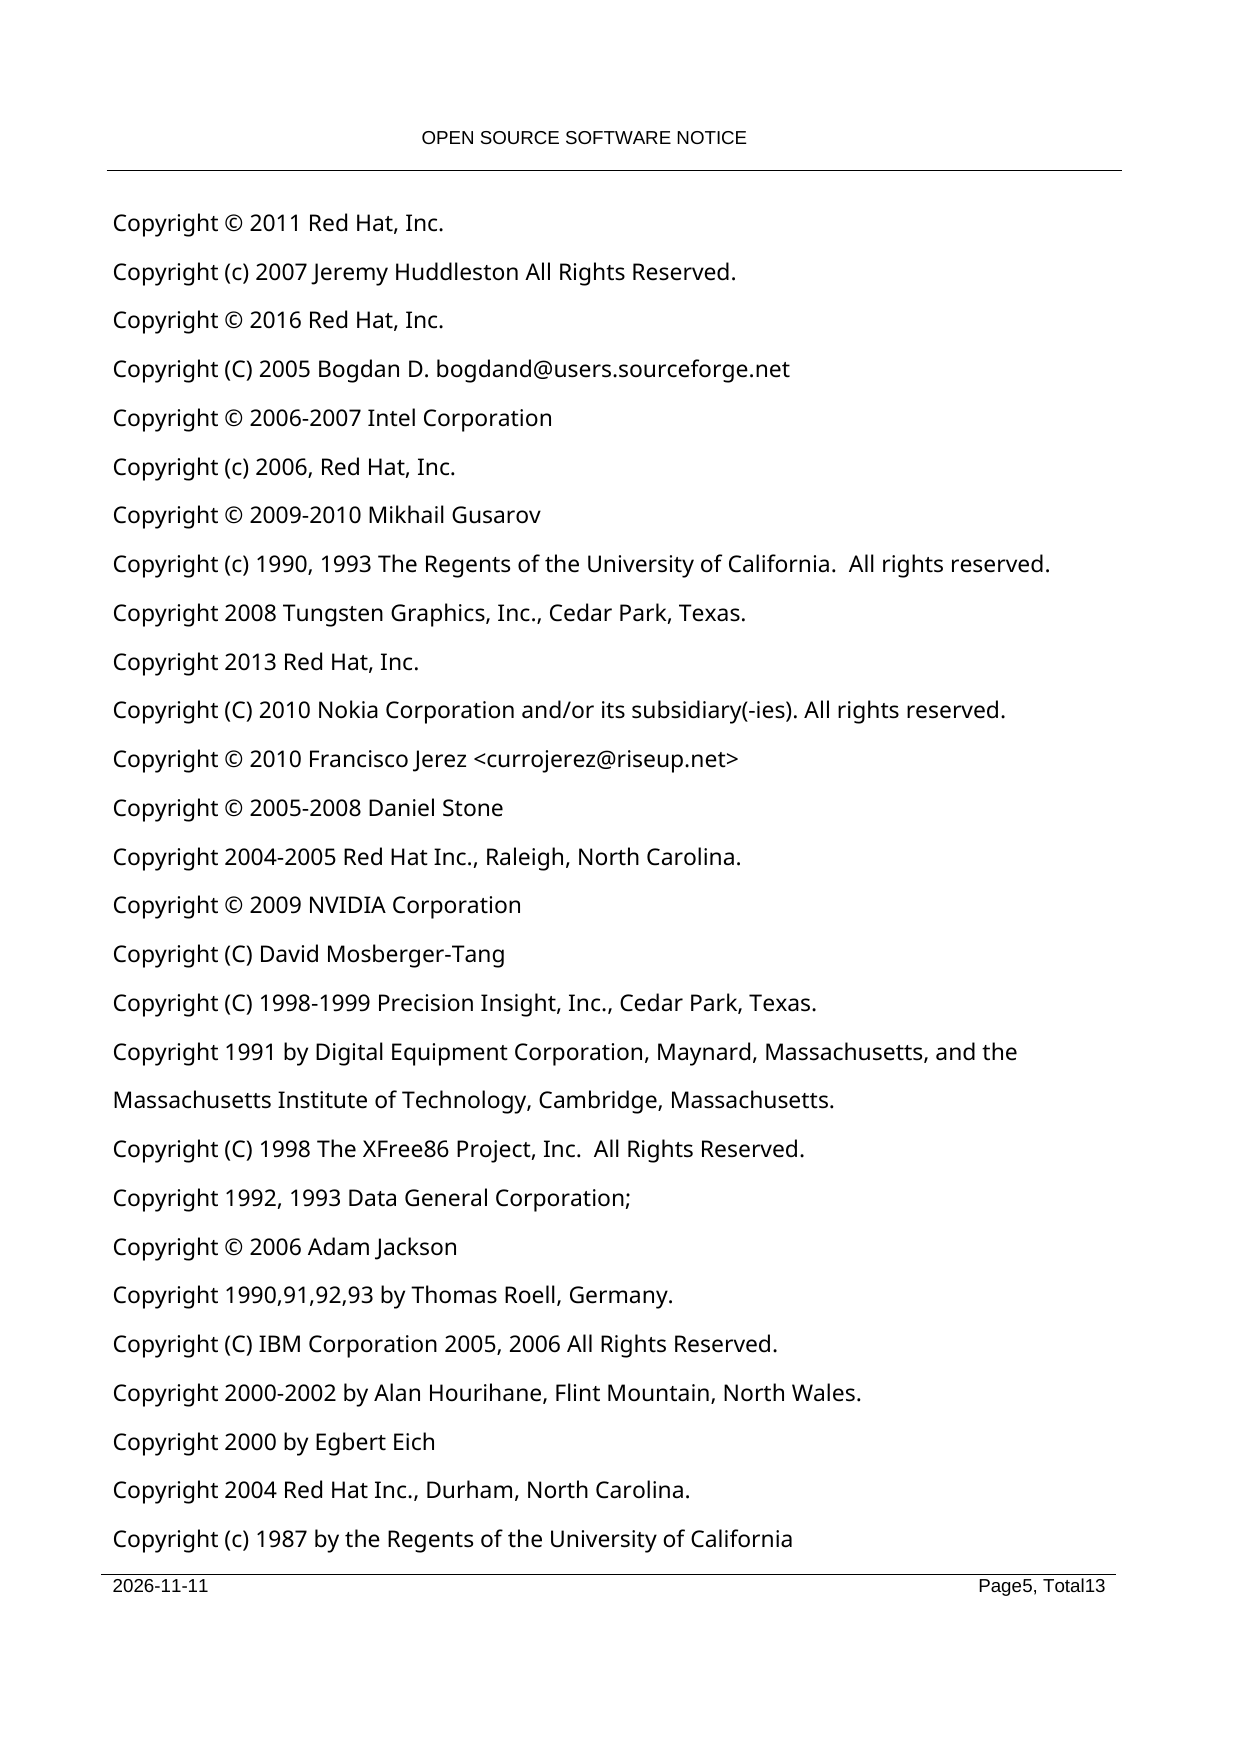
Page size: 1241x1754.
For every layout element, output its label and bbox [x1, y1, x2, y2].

text [112, 206, 1128, 1555]
